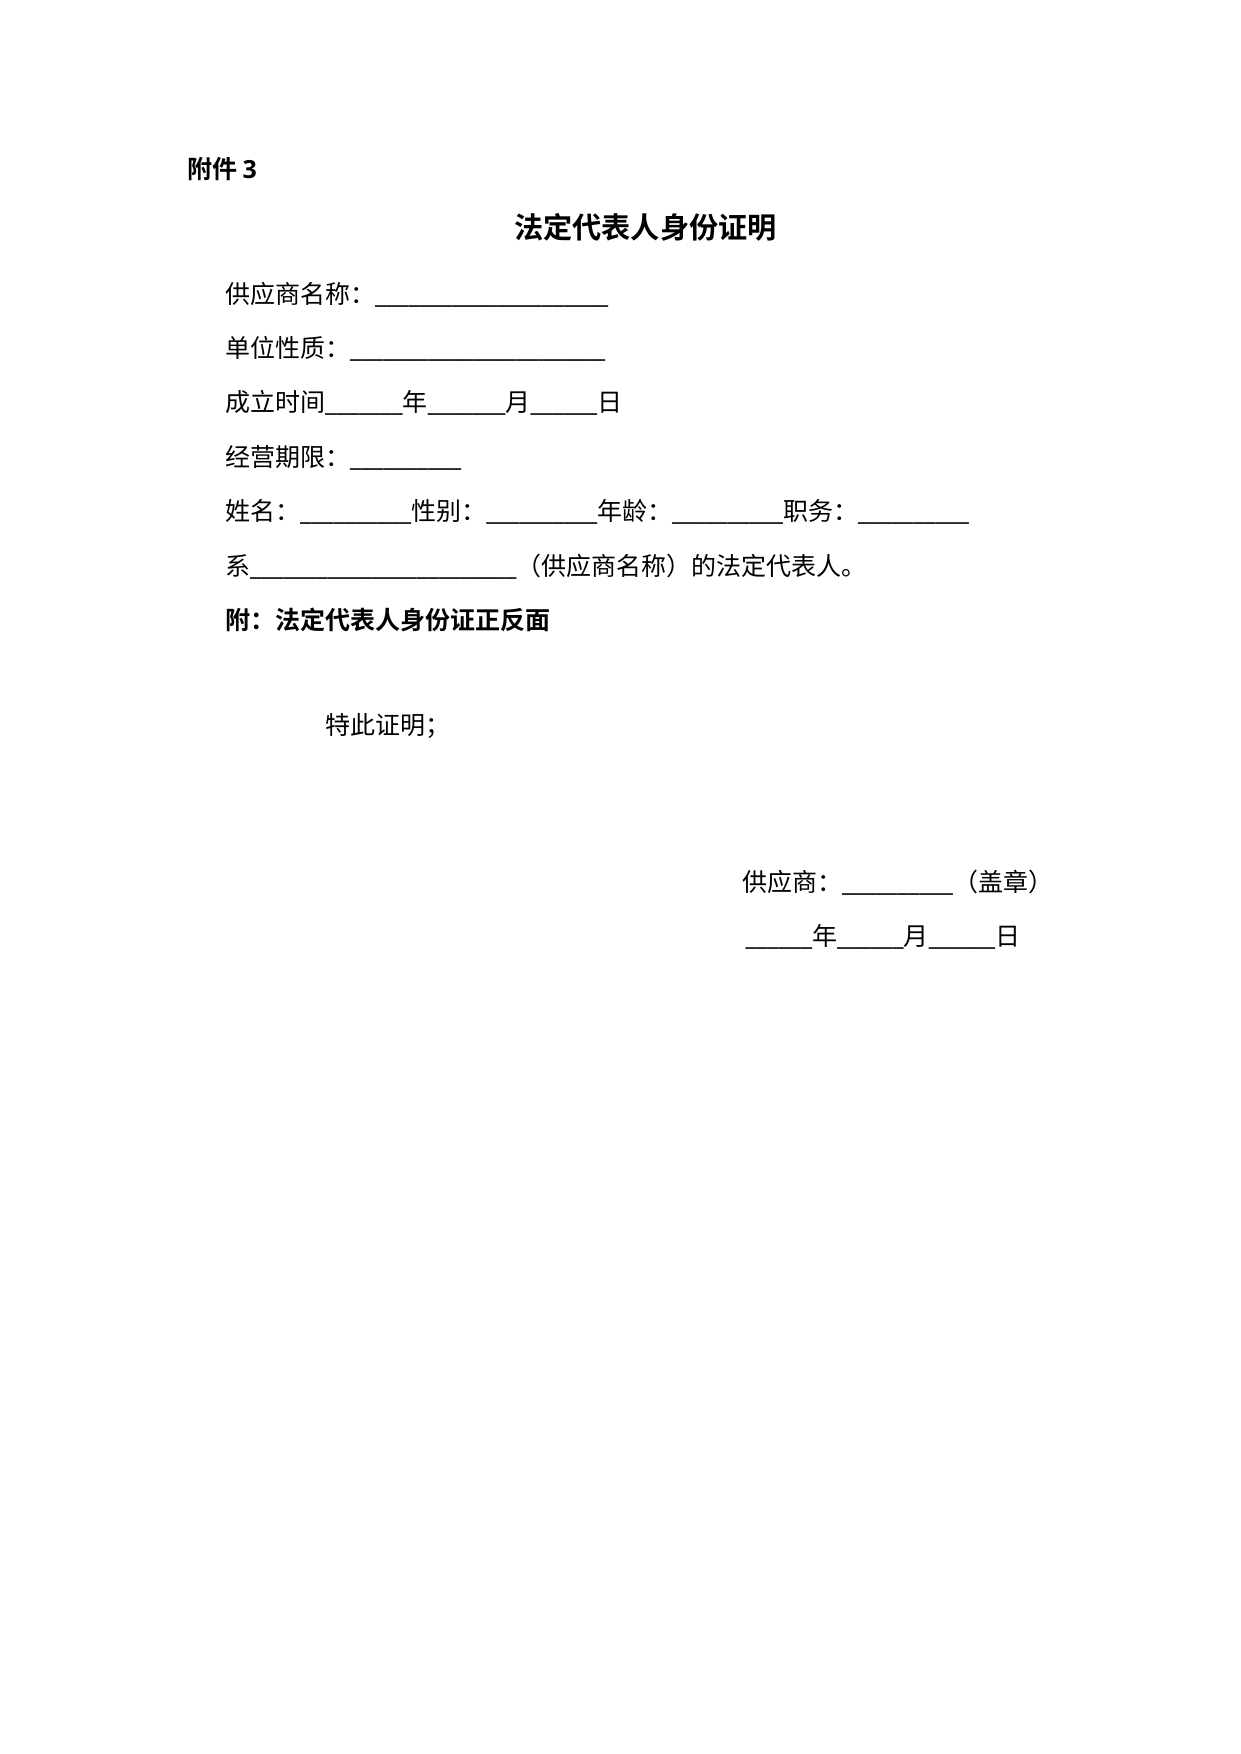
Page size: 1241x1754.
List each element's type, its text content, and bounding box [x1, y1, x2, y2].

text 供应商：__________（盖章） [187, 862, 1053, 898]
text 姓名：__________性别：__________年龄：__________职务：__________ [187, 492, 1053, 528]
text 特此证明； [187, 706, 1053, 742]
text 成立时间_______年_______月______日 [187, 383, 1053, 419]
text 经营期限：__________ [187, 437, 1053, 473]
text 供应商名称：_____________________ [187, 274, 1053, 310]
text ______年______月______日 [187, 917, 1020, 953]
text 附：法定代表人身份证正反面 [187, 600, 1053, 637]
text 单位性质：_______________________ [187, 328, 1053, 365]
text 附件3 [187, 150, 1053, 186]
text 系________________________（供应商名称）的法定代表人。 [187, 546, 1053, 582]
subtitle 法定代表人身份证明 [187, 204, 1053, 247]
